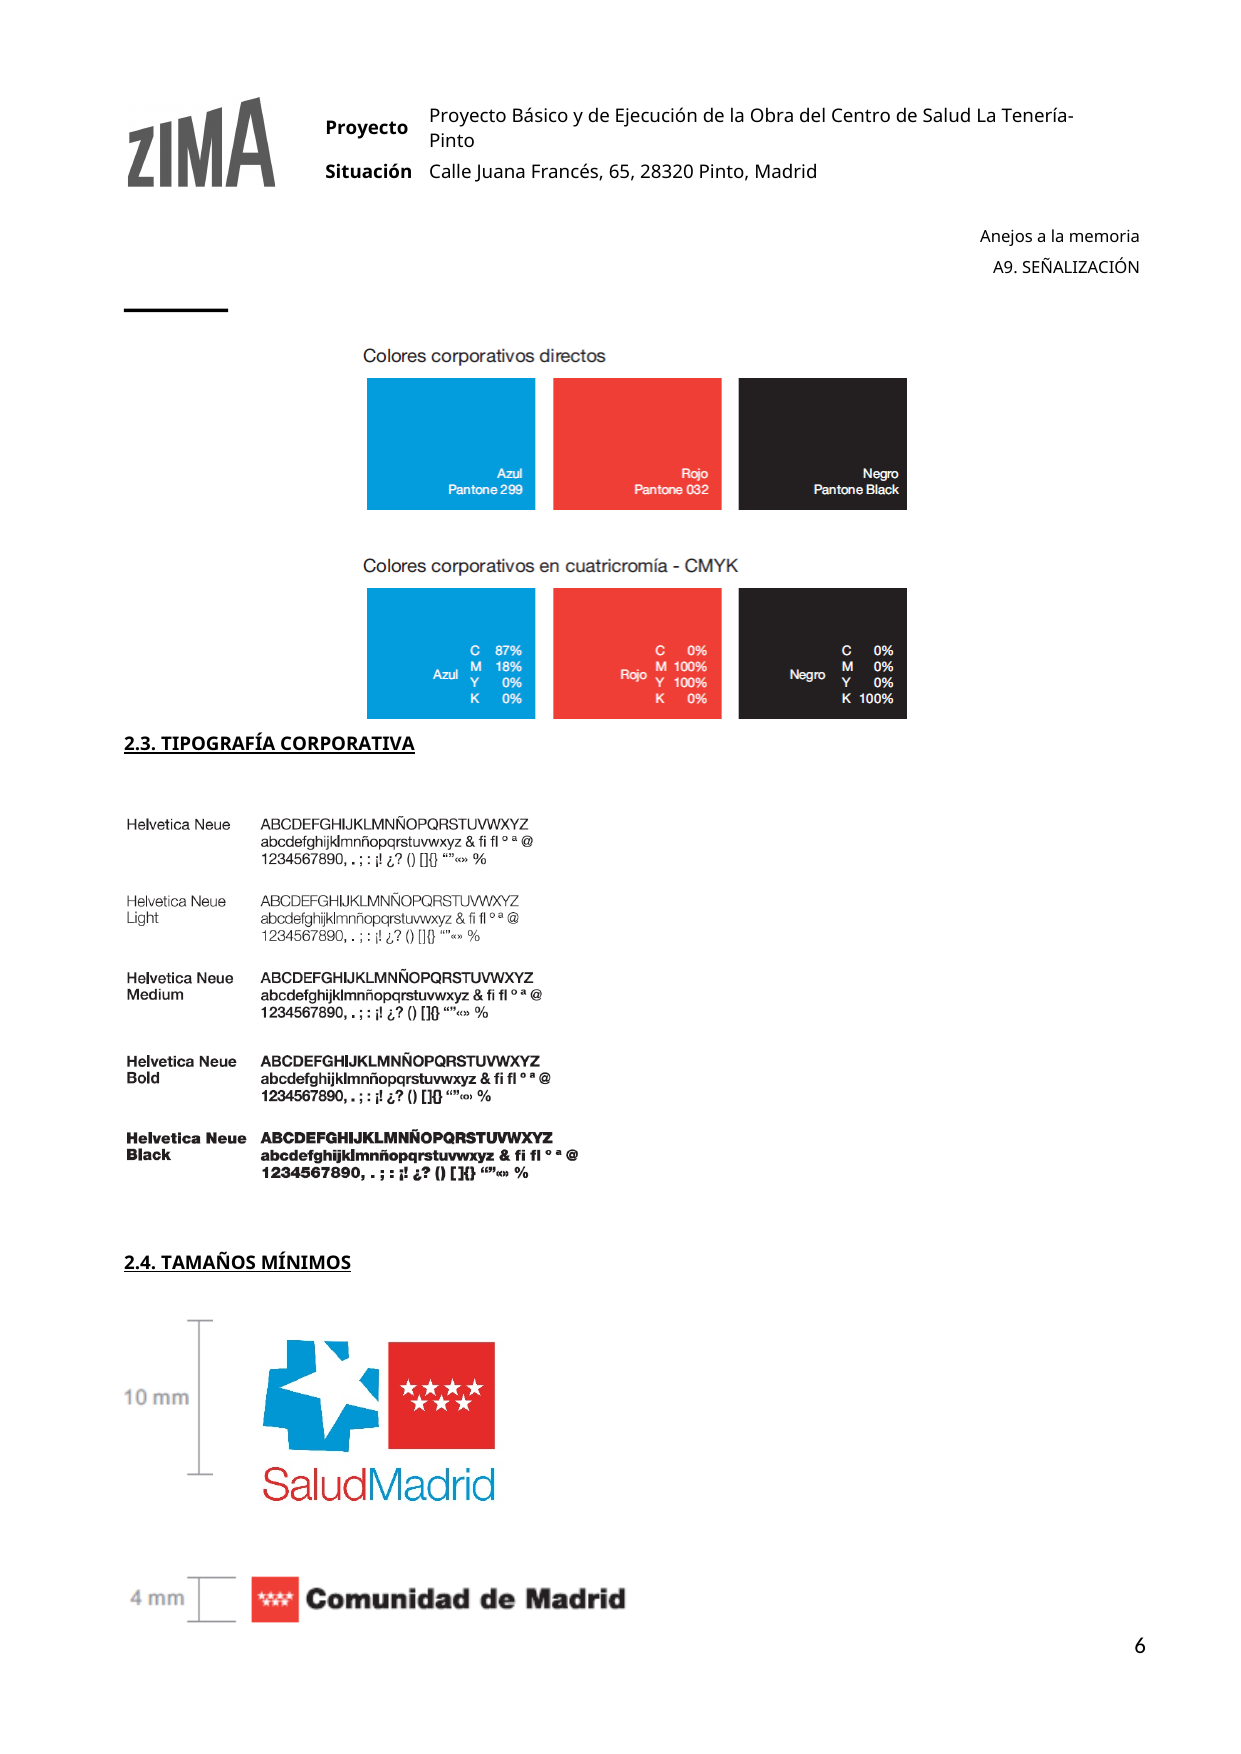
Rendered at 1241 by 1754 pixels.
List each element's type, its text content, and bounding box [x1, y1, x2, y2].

text 2.3. TIPOGRAFÍA CORPORATIVA [124, 731, 1146, 756]
text 2.4. TAMAÑOS MÍNIMOS [124, 1249, 1146, 1275]
picture [240, 1307, 532, 1549]
picture [127, 97, 276, 189]
